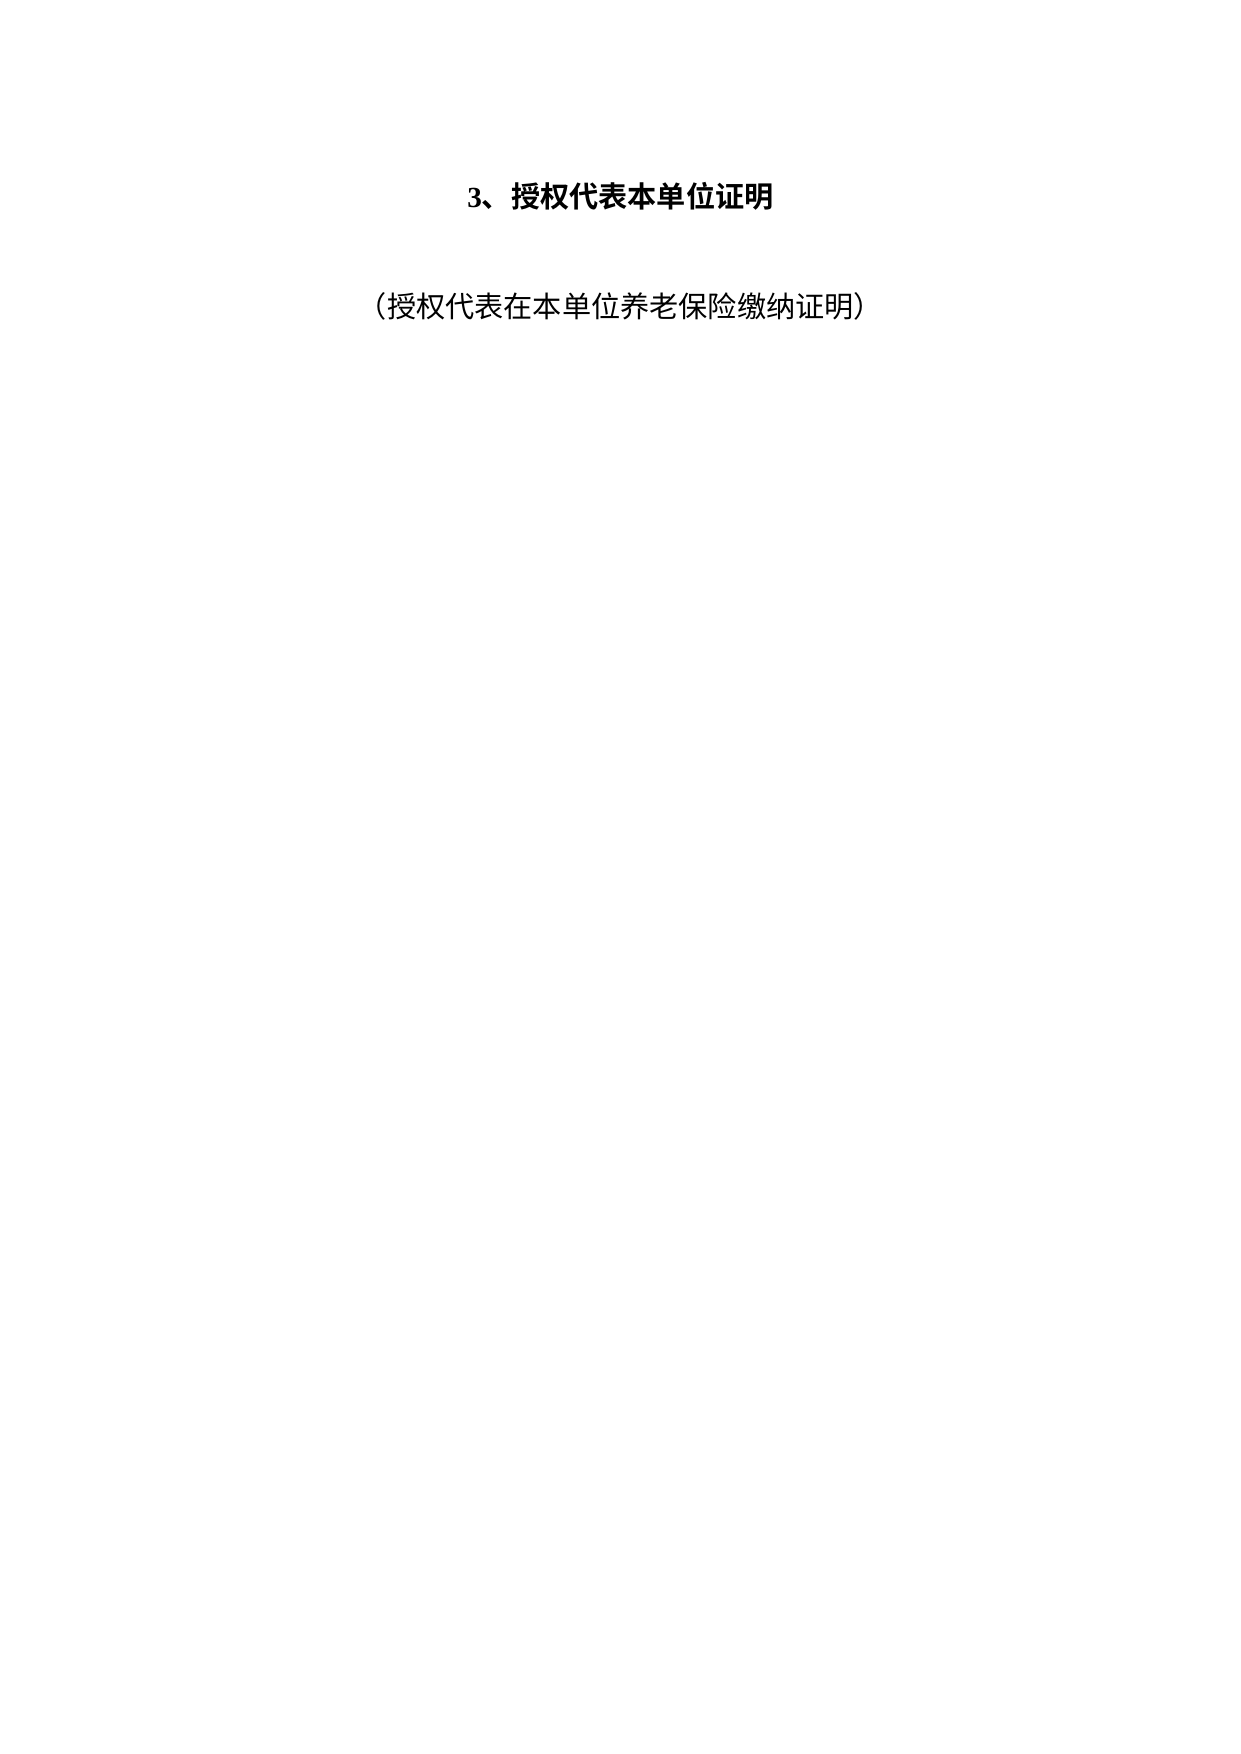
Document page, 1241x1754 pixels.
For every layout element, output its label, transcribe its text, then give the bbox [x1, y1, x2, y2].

text 3、授权代表本单位证明 [187, 162, 1053, 227]
text （授权代表在本单位养老保险缴纳证明） [187, 272, 1053, 337]
